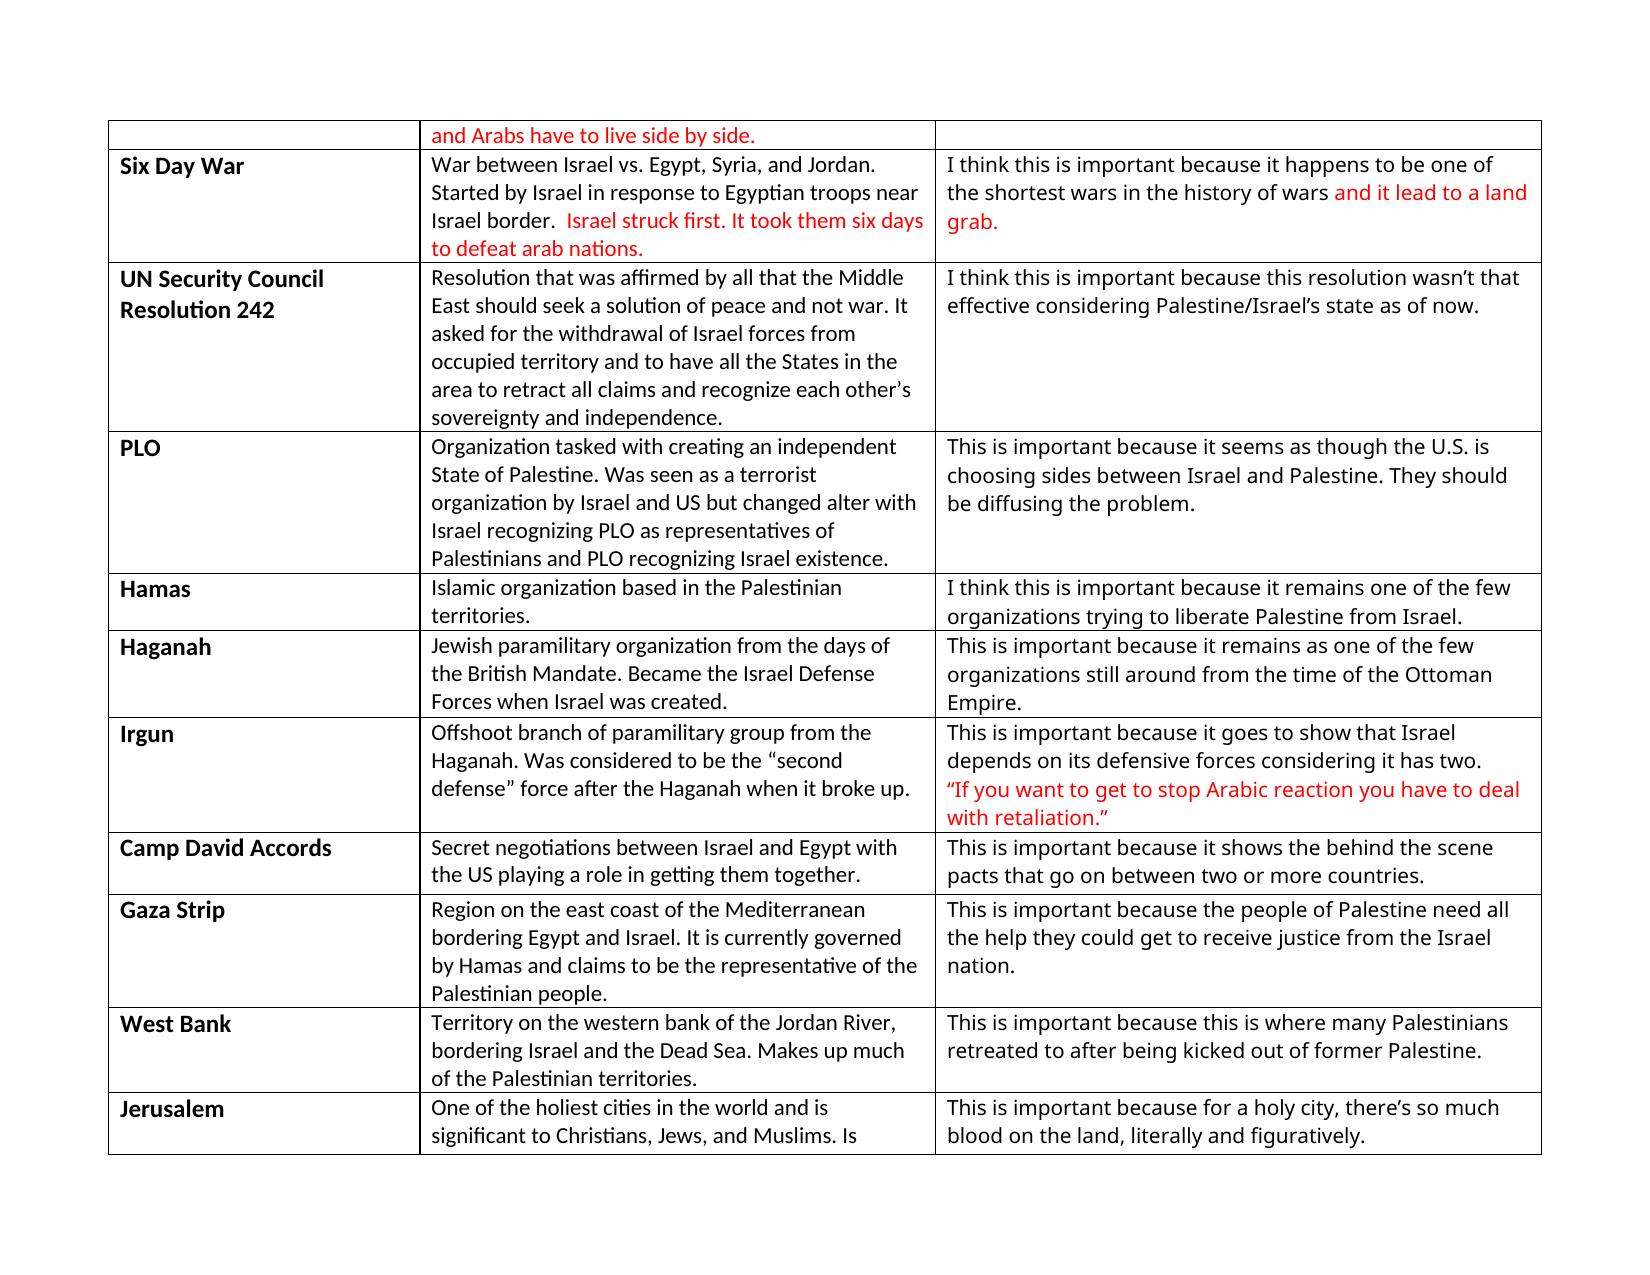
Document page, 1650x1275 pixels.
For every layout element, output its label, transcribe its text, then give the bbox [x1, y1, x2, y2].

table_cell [936, 121, 1541, 149]
table_cell This is important because it remains as one of the few organizations still around from the time of the Ottoman Empire. [936, 631, 1541, 717]
table_cell War between Israel vs. Egypt, Syria, and Jordan. Started by Israel in response to Egyptian troops near Israel border. Israel struck first. It took them six days to defeat arab nations. [421, 150, 935, 262]
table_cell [421, 1093, 935, 1154]
table_cell This is important because it goes to show that Israel depends on its defensive forces considering it has two. “If you want to get to stop Arabic reaction you have to deal with retaliation.” [936, 718, 1541, 832]
table_cell I think this is important because it happens to be one of the shortest wars in the history of wars and it lead to a land grab. [936, 150, 1541, 262]
table_cell Secret negotiations between Israel and Egypt with the US playing a role in getting them together. [421, 833, 935, 894]
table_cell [109, 121, 419, 149]
table_cell Six Day War [109, 150, 419, 262]
table_cell Gaza Strip [109, 895, 419, 1007]
table_cell Irgun [109, 718, 419, 832]
table_cell Camp David Accords [109, 833, 419, 894]
table_cell I think this is important because it remains one of the few organizations trying to liberate Palestine from Israel. [936, 574, 1541, 630]
table_cell Resolution that was affirmed by all that the Middle East should seek a solution of peace and not war. It asked for the withdrawal of Israel forces from occupied territory and to have all the States in the area to retract all claims and recognize each other’s sovereignty and independence. [421, 263, 935, 431]
table_cell Territory on the western bank of the Jordan River, bordering Israel and the Dead Sea. Makes up much of the Palestinian territories. [421, 1008, 935, 1092]
table_cell This is important because this is where many Palestinians retreated to after being kicked out of former Palestine. [936, 1008, 1541, 1092]
table_cell Haganah [109, 631, 419, 717]
table_cell Hamas [109, 574, 419, 630]
table_cell Offshoot branch of paramilitary group from the Haganah. Was considered to be the “second defense” force after the Haganah when it broke up. [421, 718, 935, 832]
table_cell This is important because it shows the behind the scene pacts that go on between two or more countries. [936, 833, 1541, 894]
table_cell UN Security Council Resolution 242 [109, 263, 419, 431]
table_cell West Bank [109, 1008, 419, 1092]
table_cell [421, 121, 935, 149]
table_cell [936, 1093, 1541, 1154]
table_cell This is important because the people of Palestine need all the help they could get to receive justice from the Israel nation. [936, 895, 1541, 1007]
table_cell Jewish paramilitary organization from the days of the British Mandate. Became the Israel Defense Forces when Israel was created. [421, 631, 935, 717]
table_cell This is important because it seems as though the U.S. is choosing sides between Israel and Palestine. They should be diffusing the problem. [936, 432, 1541, 572]
table_cell PLO [109, 432, 419, 572]
table_cell I think this is important because this resolution wasn’t that effective considering Palestine/Israel’s state as of now. [936, 263, 1541, 431]
table_cell Organization tasked with creating an independent State of Palestine. Was seen as a terrorist organization by Israel and US but changed alter with Israel recognizing PLO as representatives of Palestinians and PLO recognizing Israel existence. [421, 432, 935, 572]
table_cell Region on the east coast of the Mediterranean bordering Egypt and Israel. It is currently governed by Hamas and claims to be the representative of the Palestinian people. [421, 895, 935, 1007]
table_cell Islamic organization based in the Palestinian territories. [421, 574, 935, 630]
table_cell Jerusalem [109, 1093, 419, 1154]
